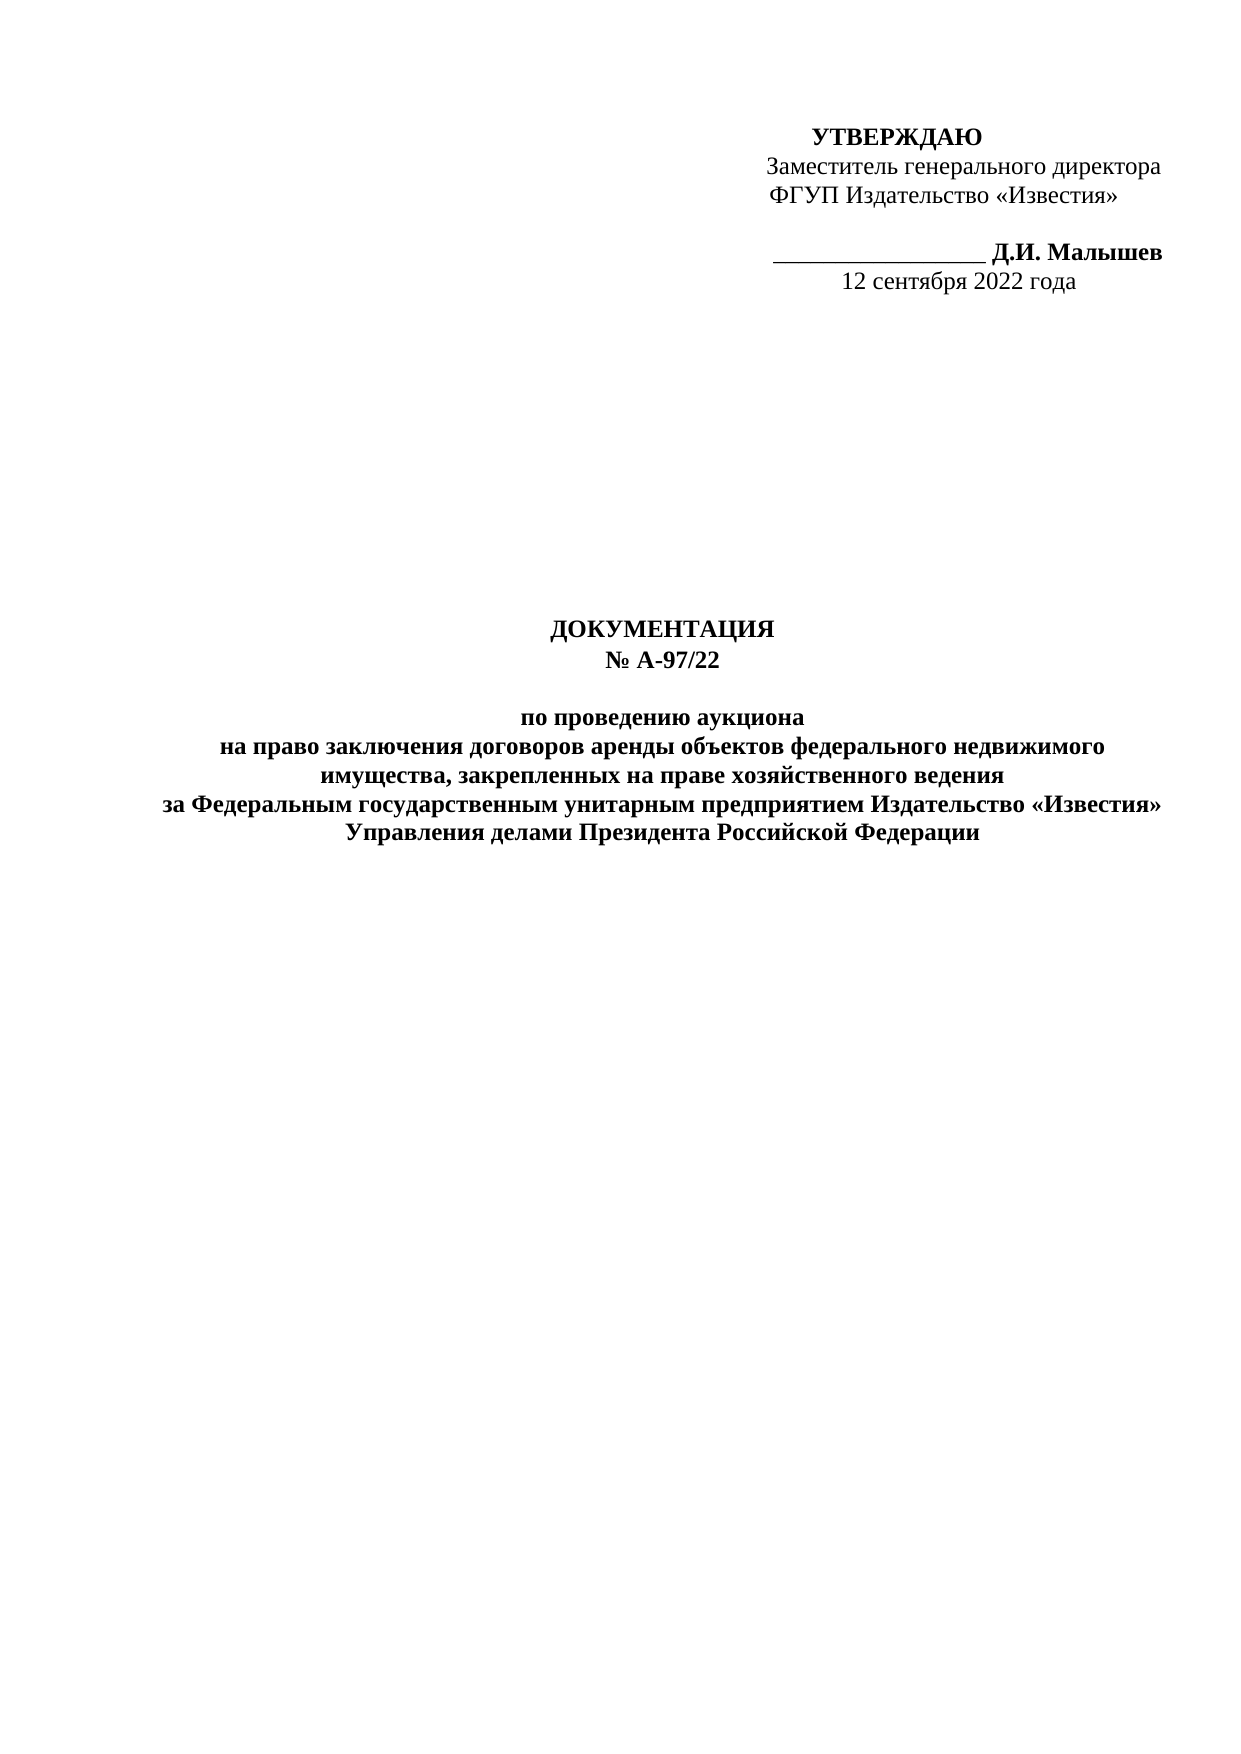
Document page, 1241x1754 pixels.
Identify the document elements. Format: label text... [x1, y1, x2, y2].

text ФГУП Издательство «Известия» [631, 180, 1162, 209]
text УТВЕРЖДАЮ [631, 122, 1162, 151]
subtitle за Федеральным государственным унитарным предприятием Издательство «Известия» [162, 789, 1162, 817]
text 12 сентября 2022 года [631, 266, 1162, 295]
subtitle ДОКУМЕНТАЦИЯ [162, 611, 1162, 642]
subtitle по проведению аукциона [162, 702, 1162, 731]
subtitle на право заключения договоров аренды объектов федерального недвижимого имущества, закрепленных на праве хозяйственного ведения [162, 731, 1162, 789]
text Заместитель генерального директора [631, 151, 1162, 180]
subtitle № А-97/22 [162, 642, 1162, 674]
text _________________ Д.И. Малышев [631, 237, 1162, 266]
subtitle Управления делами Президента Российской Федерации [162, 817, 1162, 846]
